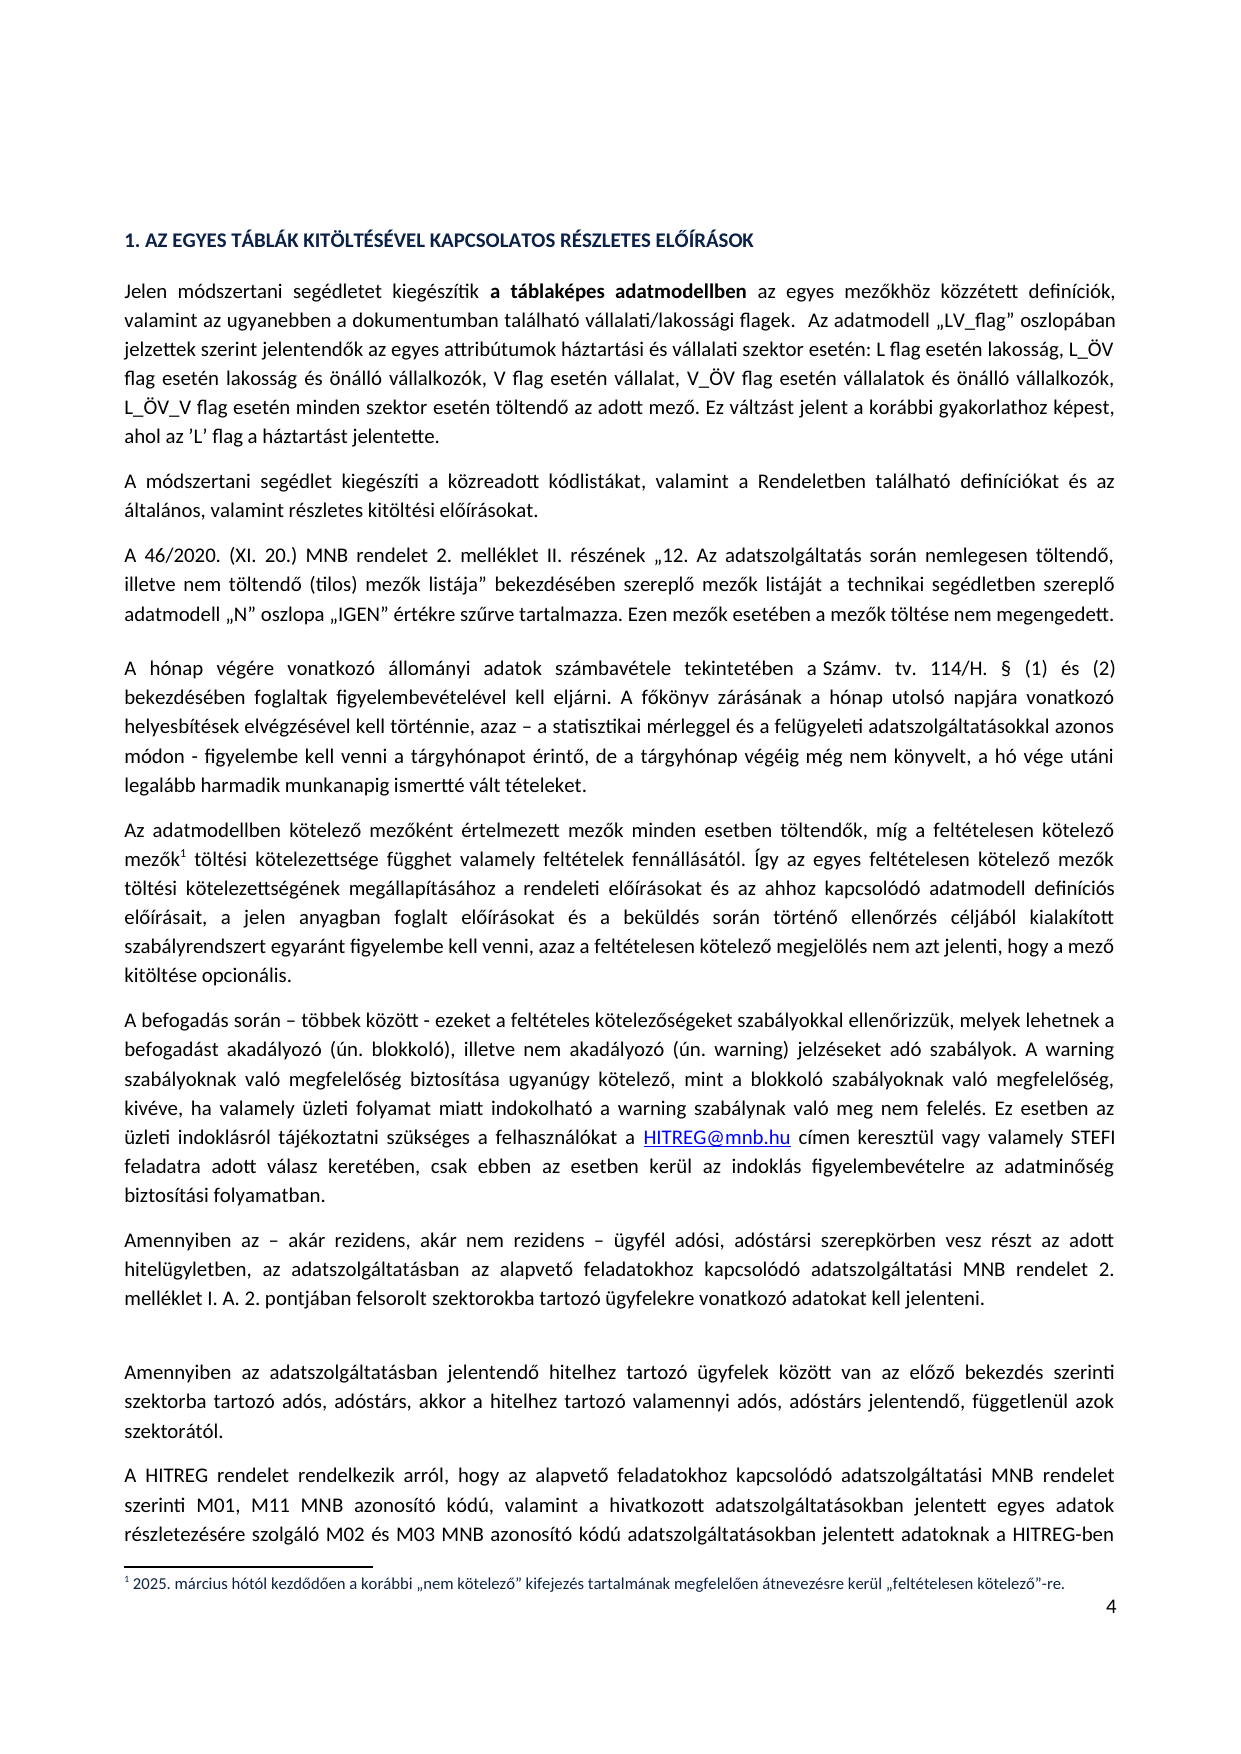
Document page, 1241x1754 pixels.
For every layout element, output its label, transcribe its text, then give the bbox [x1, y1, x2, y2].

text Jelen módszertani segédletet kiegészítik a táblaképes adatmodellben az egyes mezőkhöz közzétett definíciók, valamint az ugyanebben a dokumentumban található vállalati/lakossági flagek. Az adatmodell „LV_flag” oszlopában jelzettek szerint jelentendők az egyes attribútumok háztartási és vállalati szektor esetén: L flag esetén lakosság, L_ÖV flag esetén lakosság és önálló vállalkozók, V flag esetén vállalat, V_ÖV flag esetén vállalatok és önálló vállalkozók, L_ÖV_V flag esetén minden szektor esetén töltendő az adott mező. Ez váltzást jelent a korábbi gyakorlathoz képest, ahol az ’L’ flag a háztartást jelentette. [124, 278, 1116, 449]
text A hónap végére vonatkozó állományi adatok számbavétele tekintetében a Számv. tv. 114/H. § (1) és (2) bekezdésében foglaltak figyelembevételével kell eljárni. A főkönyv zárásának a hónap utolsó napjára vonatkozó helyesbítések elvégzésével kell történnie, azaz – a statisztikai mérleggel és a felügyeleti adatszolgáltatásokkal azonos módon - figyelembe kell venni a tárgyhónapot érintő, de a tárgyhónap végéig még nem könyvelt, a hó vége utáni legalább harmadik munkanapig ismertté vált tételeket. [124, 655, 1116, 797]
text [124, 1463, 1116, 1546]
text A befogadás során – többek között - ezeket a feltételes kötelezőségeket szabályokkal ellenőrizzük, melyek lehetnek a befogadást akadályozó (ún. blokkoló), illetve nem akadályozó (ún. warning) jelzéseket adó szabályok. A warning szabályoknak való megfelelőség biztosítása ugyanúgy kötelező, mint a blokkoló szabályoknak való megfelelőség, kivéve, ha valamely üzleti folyamat miatt indokolható a warning szabálynak való meg nem felelés. Ez esetben az üzleti indoklásról tájékoztatni szükséges a felhasználókat a HITREG@mnb.hu címen keresztül vagy valamely STEFI feladatra adott válasz keretében, csak ebben az esetben kerül az indoklás figyelembevételre az adatminőség biztosítási folyamatban. [124, 1007, 1116, 1208]
text A 46/2020. (XI. 20.) MNB rendelet 2. melléklet II. részének „12. Az adatszolgáltatás során nemlegesen töltendő, illetve nem töltendő (tilos) mezők listája” bekezdésében szereplő mezők listáját a technikai segédletben szereplő adatmodell „N” oszlopa „IGEN” értékre szűrve tartalmazza. Ezen mezők esetében a mezők töltése nem megengedett. [124, 542, 1116, 626]
text Az adatmodellben kötelező mezőként értelmezett mezők minden esetben töltendők, míg a feltételesen kötelező mezők töltési kötelezettsége függhet valamely feltételek fennállásától. Így az egyes feltételesen kötelező mezők töltési kötelezettségének megállapításához a rendeleti előírásokat és az ahhoz kapcsolódó adatmodell definíciós előírásait, a jelen anyagban foglalt előírásokat és a beküldés során történő ellenőrzés céljából kialakított szabályrendszert egyaránt figyelembe kell venni, azaz a feltételesen kötelező megjelölés nem azt jelenti, hogy a mező kitöltése opcionális. [124, 817, 1116, 988]
text Amennyiben az – akár rezidens, akár nem rezidens – ügyfél adósi, adóstársi szerepkörben vesz részt az adott hitelügyletben, az adatszolgáltatásban az alapvető feladatokhoz kapcsolódó adatszolgáltatási MNB rendelet 2. melléklet I. A. 2. pontjában felsorolt szektorokba tartozó ügyfelekre vonatkozó adatokat kell jelenteni. [124, 1227, 1116, 1311]
text A módszertani segédlet kiegészíti a közreadott kódlistákat, valamint a Rendeletben található definíciókat és az általános, valamint részletes kitöltési előírásokat. [124, 468, 1116, 523]
subtitle Az egyes táblák kitöltésével kapcsolatos részletes előírások [124, 227, 1116, 252]
text Amennyiben az adatszolgáltatásban jelentendő hitelhez tartozó ügyfelek között van az előző bekezdés szerinti szektorba tartozó adós, adóstárs, akkor a hitelhez tartozó valamennyi adós, adóstárs jelentendő, függetlenül azok szektorától. [124, 1359, 1116, 1443]
